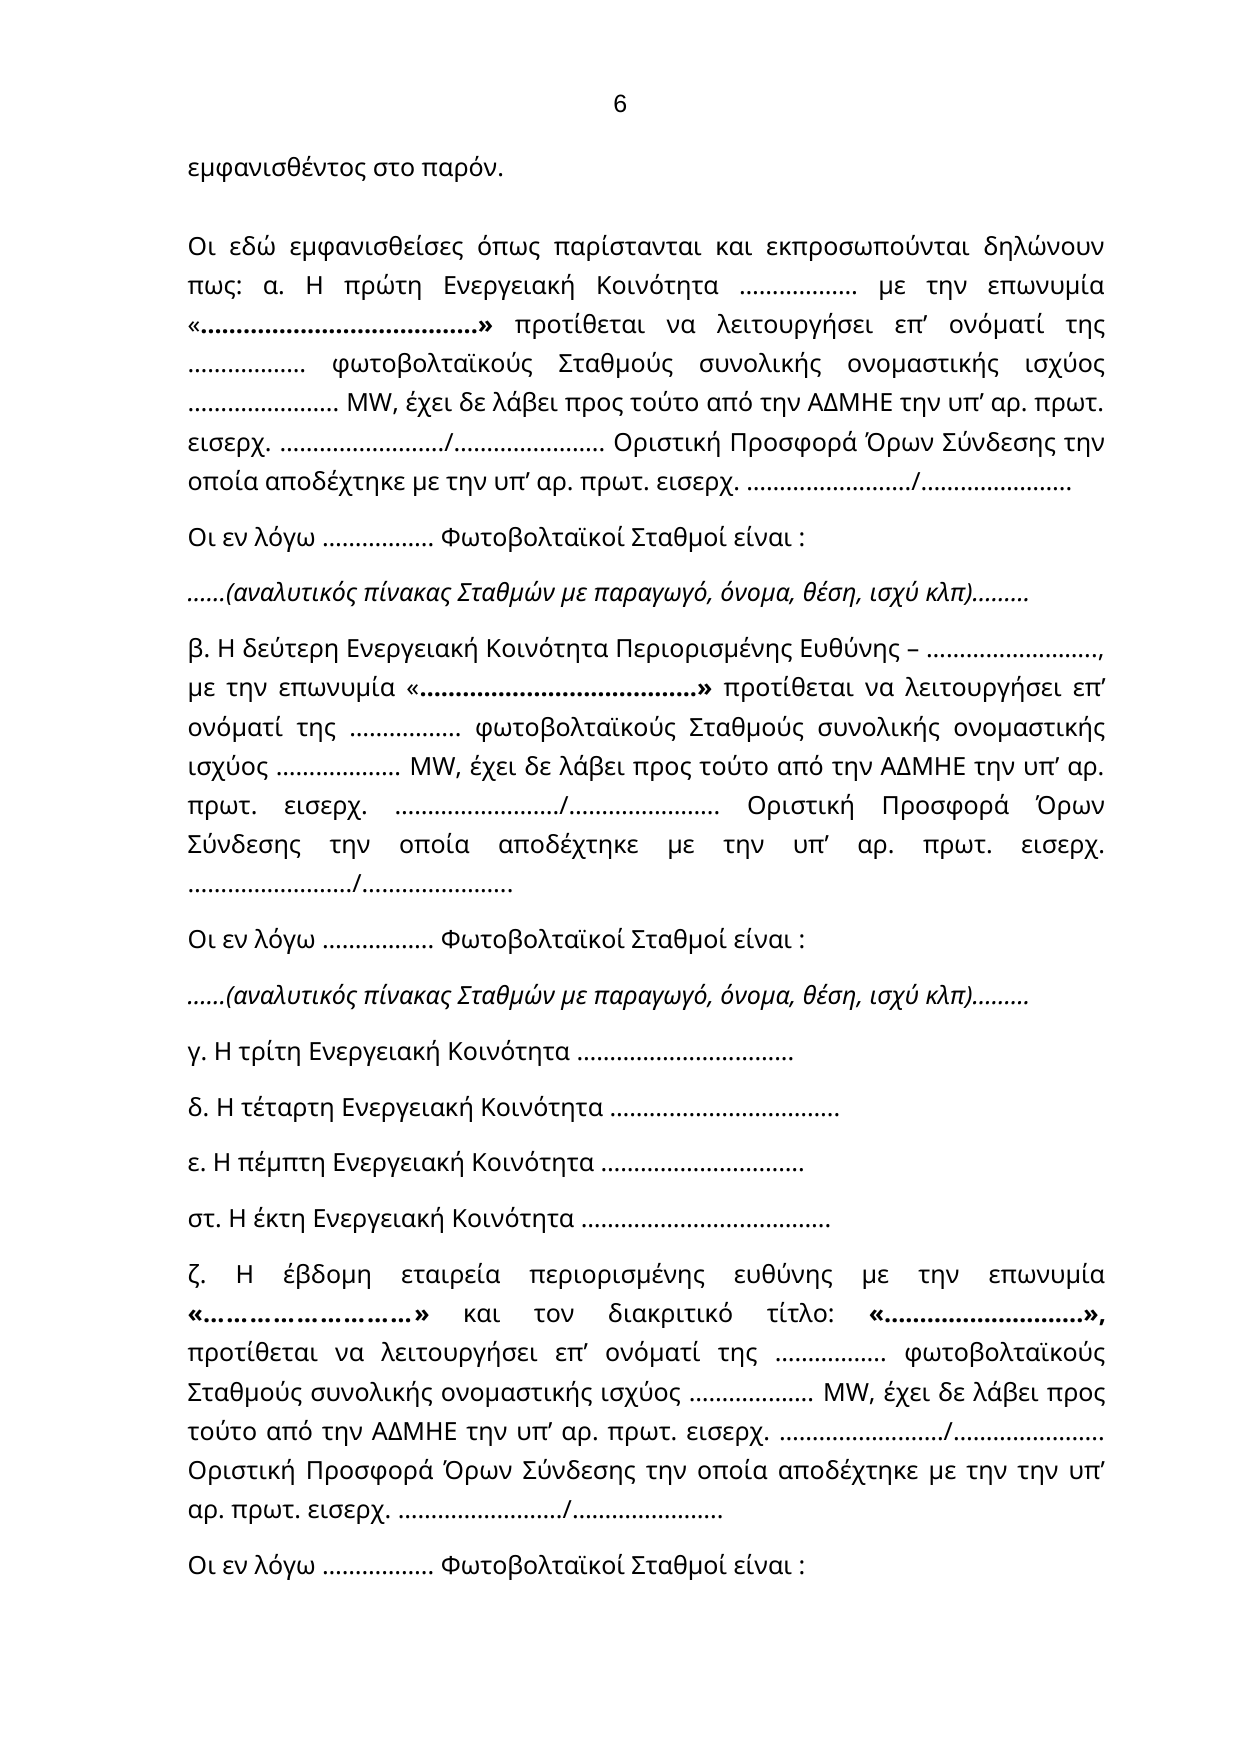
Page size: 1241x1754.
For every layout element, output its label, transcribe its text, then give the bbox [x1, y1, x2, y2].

text ε. Η πέμπτη Ενεργειακή Κοινότητα …………………………. [187, 1145, 1106, 1179]
text β. Η δεύτερη Ενεργειακή Κοινότητα Περιορισμένης Ευθύνης – …………………….., με την επωνυμία «………………………………...» προτίθεται να λειτουργήσει επ’ ονόματί της …………….. φωτοβολταϊκούς Σταθμούς συνολικής ονομαστικής ισχύος ………………. MW, έχει δε λάβει προς τούτο από την ΑΔΜΗΕ την υπ’ αρ. πρωτ. εισερχ. ……………………./………………….. Οριστική Προσφορά Όρων Σύνδεσης την οποία αποδέχτηκε με την υπ’ αρ. πρωτ. εισερχ. ……………………./………………….. [187, 631, 1106, 900]
text στ. Η έκτη Ενεργειακή Κοινότητα ……………………………….. [187, 1201, 1106, 1235]
text Οι εν λόγω …………….. Φωτοβολταϊκοί Σταθμοί είναι : [187, 1547, 1106, 1582]
text ……(αναλυτικός πίνακας Σταθμών με παραγωγό, όνομα, θέση, ισχύ κλπ)……… [187, 575, 1106, 609]
text Οι εν λόγω …………….. Φωτοβολταϊκοί Σταθμοί είναι : [187, 519, 1106, 553]
text Οι εν λόγω …………….. Φωτοβολταϊκοί Σταθμοί είναι : [187, 922, 1106, 956]
text Οι εδώ εμφανισθείσες όπως παρίστανται και εκπροσωπούνται δηλώνουν πως: α. Η πρώτη Ενεργειακή Κοινότητα ……………… με την επωνυμία «………………………………...» προτίθεται να λειτουργήσει επ’ ονόματί της ……………… φωτοβολταϊκούς Σταθμούς συνολικής ονομαστικής ισχύος ………………….. MW, έχει δε λάβει προς τούτο από την ΑΔΜΗΕ την υπ’ αρ. πρωτ. εισερχ. ……………………./………………….. Οριστική Προσφορά Όρων Σύνδεσης την οποία αποδέχτηκε με την υπ’ αρ. πρωτ. εισερχ. ……………………./………………….. [187, 228, 1106, 497]
text γ. Η τρίτη Ενεργειακή Κοινότητα …………………………... [187, 1033, 1106, 1067]
text ζ. Η έβδομη εταιρεία περιορισμένης ευθύνης με την επωνυμία «………………………» και τον διακριτικό τίτλο: «……………………….», προτίθεται να λειτουργήσει επ’ ονόματί της …………….. φωτοβολταϊκούς Σταθμούς συνολικής ονομαστικής ισχύος ………………. MW, έχει δε λάβει προς τούτο από την ΑΔΜΗΕ την υπ’ αρ. πρωτ. εισερχ. ……………………./………………….. Οριστική Προσφορά Όρων Σύνδεσης την οποία αποδέχτηκε με την την υπ’ αρ. πρωτ. εισερχ. ……………………./………………….. [187, 1257, 1106, 1526]
text ……(αναλυτικός πίνακας Σταθμών με παραγωγό, όνομα, θέση, ισχύ κλπ)……… [187, 977, 1106, 1012]
text δ. Η τέταρτη Ενεργειακή Κοινότητα …………………………….. [187, 1089, 1106, 1123]
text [187, 150, 1106, 184]
